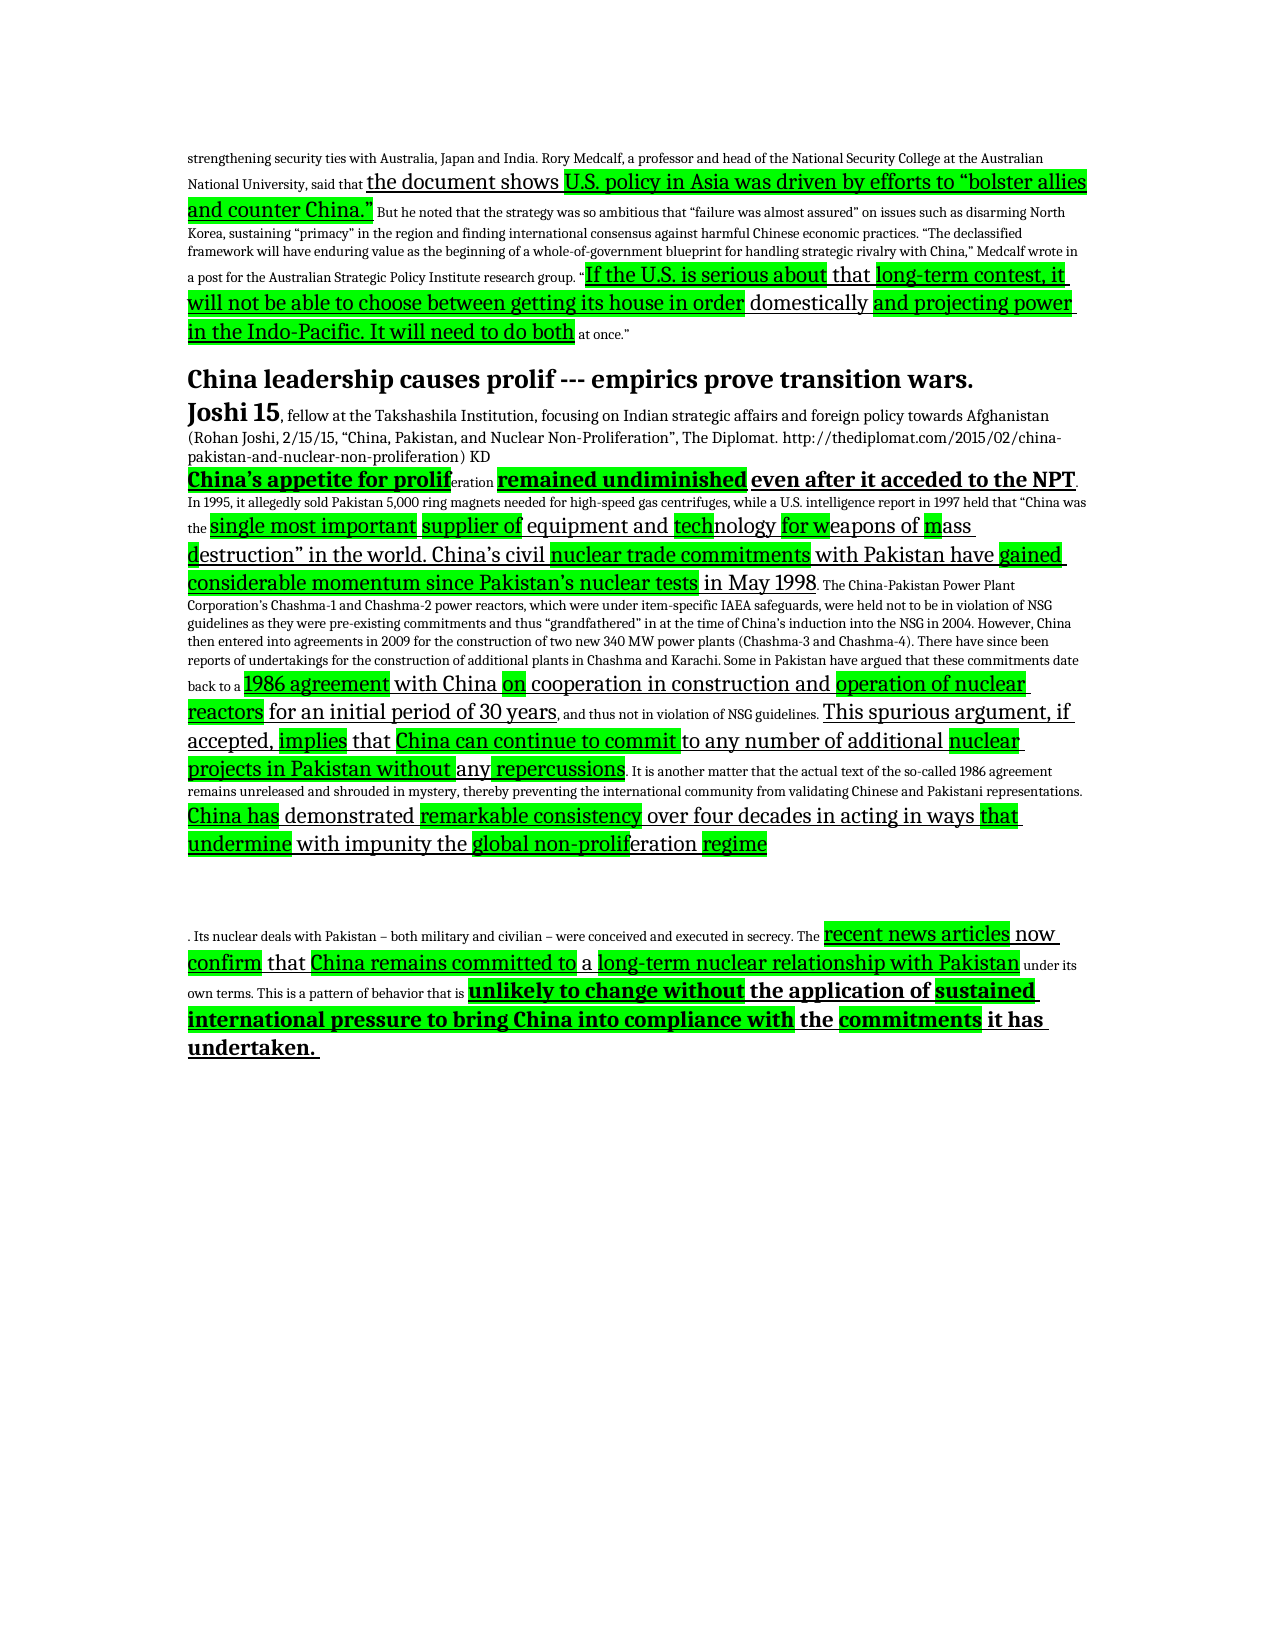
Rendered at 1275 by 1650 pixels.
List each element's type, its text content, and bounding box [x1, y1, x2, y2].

text China’s appetite for proliferation remained undiminished even after it acceded to the NPT. In 1995, it allegedly sold Pakistan 5,000 ring magnets needed for high-speed gas centrifuges, while a U.S. intelligence report in 1997 held that “China was the single most important supplier of equipment and technology for weapons of mass destruction” in the world. China’s civil nuclear trade commitments with Pakistan have gained considerable momentum since Pakistan’s nuclear tests in May 1998. The China-Pakistan Power Plant Corporation’s Chashma-1 and Chashma-2 power reactors, which were under item-specific IAEA safeguards, were held not to be in violation of NSG guidelines as they were pre-existing commitments and thus “grandfathered” in at the time of China’s induction into the NSG in 2004. However, China then entered into agreements in 2009 for the construction of two new 340 MW power plants (Chashma-3 and Chashma-4). There have since been reports of undertakings for the construction of additional plants in Chashma and Karachi. Some in Pakistan have argued that these commitments date back to a 1986 agreement with China on cooperation in construction and operation of nuclear reactors for an initial period of 30 years, and thus not in violation of NSG guidelines. This spurious argument, if accepted, implies that China can continue to commit to any number of additional nuclear projects in Pakistan without any repercussions. It is another matter that the actual text of the so-called 1986 agreement remains unreleased and shrouded in mystery, thereby preventing the international community from validating Chinese and Pakistani representations. China has demonstrated remarkable consistency over four decades in acting in ways that undermine with impunity the global non-proliferation regime [187, 467, 1087, 857]
text Joshi 15, fellow at the Takshashila Institution, focusing on Indian strategic affairs and foreign policy towards Afghanistan (Rohan Joshi, 2/15/15, “China, Pakistan, and Nuclear Non-Proliferation”, The Diplomat. http://thediplomat.com/2015/02/china-pakistan-and-nuclear-non-proliferation) KD [187, 397, 1087, 467]
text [187, 150, 1087, 345]
subtitle China leadership causes prolif --- empirics prove transition wars. [187, 364, 1087, 395]
text . Its nuclear deals with Pakistan – both military and civilian – were conceived and executed in secrecy. The recent news articles now confirm that China remains committed to a long-term nuclear relationship with Pakistan under its own terms. This is a pattern of behavior that is unlikely to change without the application of sustained international pressure to bring China into compliance with the commitments it has undertaken. [187, 921, 1087, 1061]
